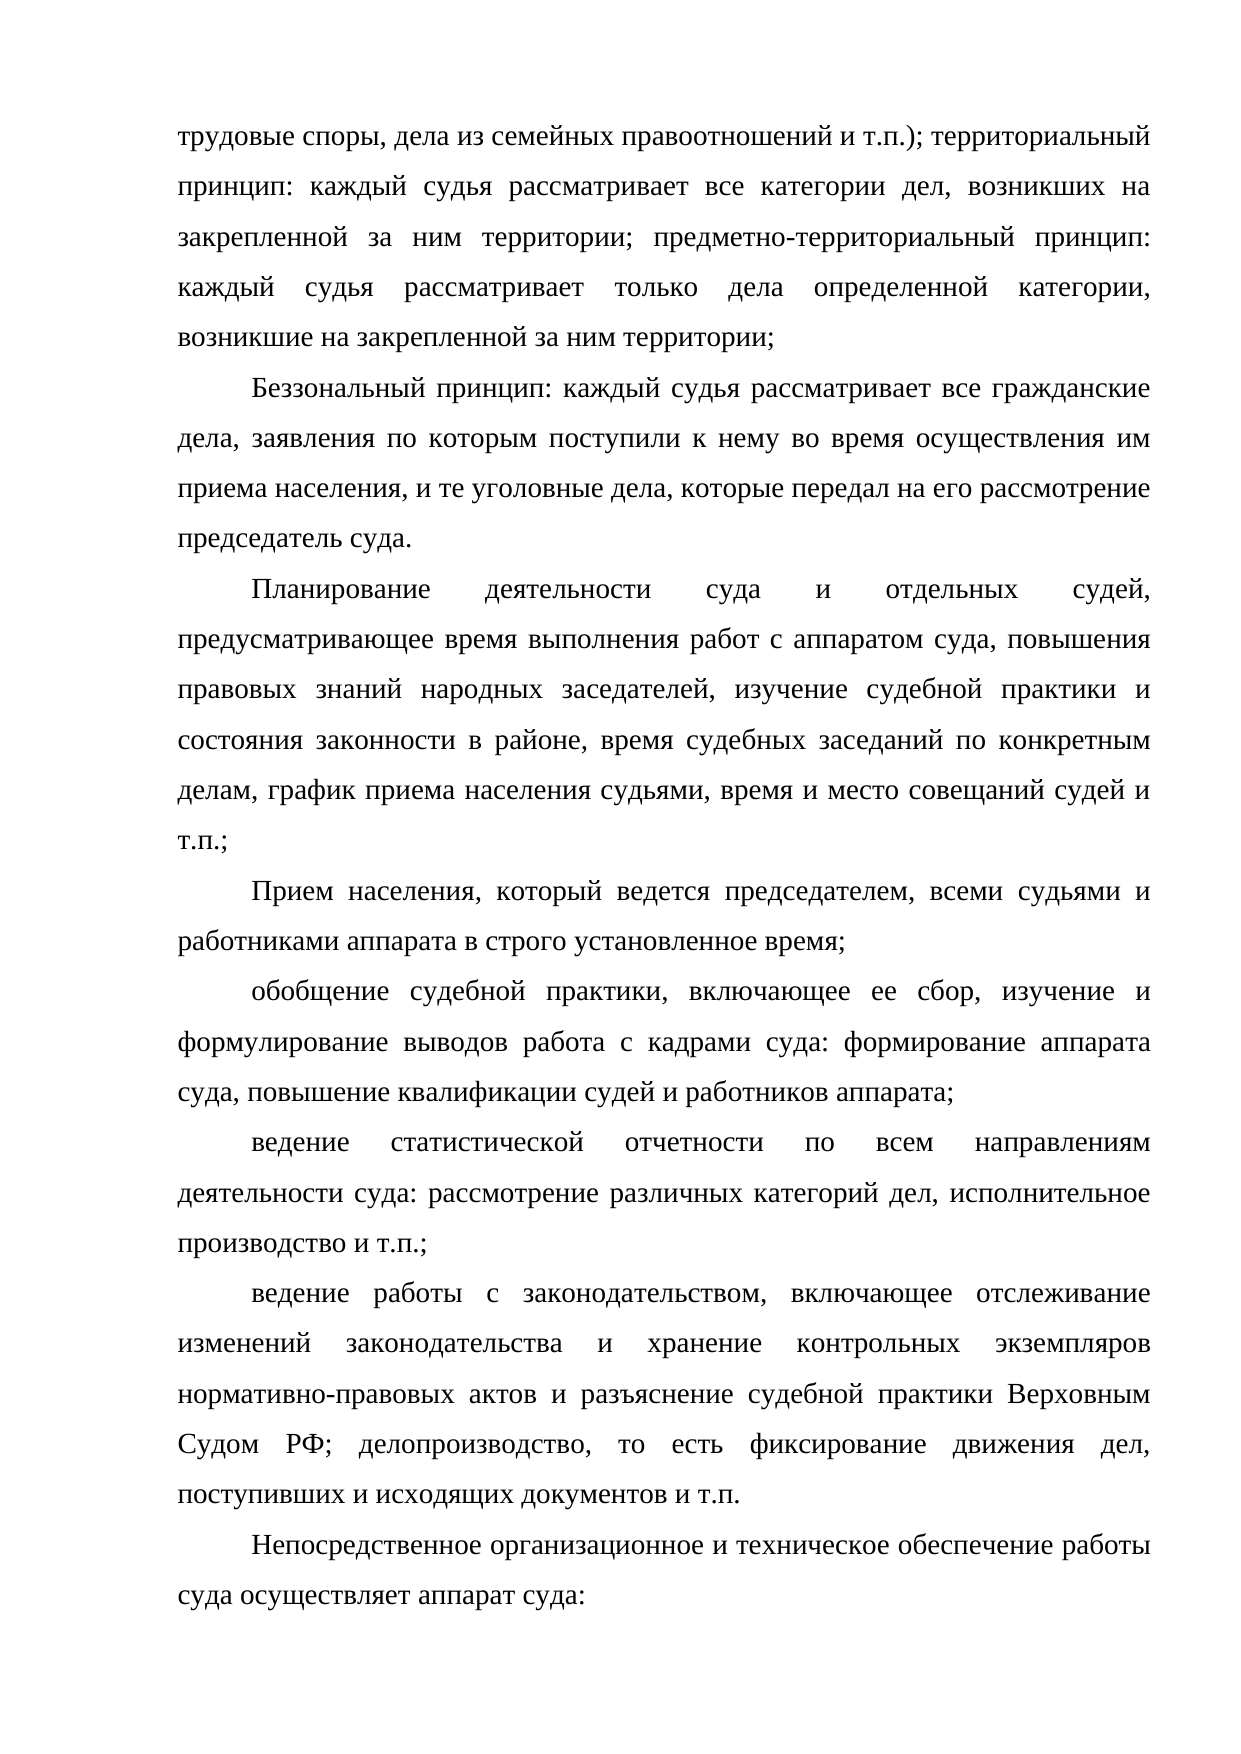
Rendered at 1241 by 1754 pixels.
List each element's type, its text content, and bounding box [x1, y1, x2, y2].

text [177, 118, 1152, 353]
text Планирование деятельности суда и отдельных судей, предусматривающее время выполнения работ с аппаратом суда, повышения правовых знаний народных заседателей, изучение судебной практики и состояния законности в районе, время судебных заседаний по конкретным делам, график приема населения судьями, время и место совещаний судей и т.п.; [177, 571, 1152, 856]
text Беззональный принцип: каждый судья рассматривает все гражданские дела, заявления по которым поступили к нему во время осуществления им приема населения, и те уголовные дела, которые передал на его рассмотрение председатель суда. [177, 370, 1152, 554]
text Прием населения, который ведется председателем, всеми судьями и работниками аппарата в строго установленное время; [177, 873, 1152, 957]
text Непосредственное организационное и техническое обеспечение работы суда осуществляет аппарат суда: [177, 1527, 1152, 1611]
text обобщение судебной практики, включающее ее сбор, изучение и формулирование выводов работа с кадрами суда: формирование аппарата суда, повышение квалификации судей и работников аппарата; [177, 973, 1152, 1108]
text ведение статистической отчетности по всем направлениям деятельности суда: рассмотрение различных категорий дел, исполнительное производство и т.п.; [177, 1124, 1152, 1258]
text ведение работы с законодательством, включающее отслеживание изменений законодательства и хранение контрольных экземпляров нормативно-правовых актов и разъяснение судебной практики Верховным Судом РФ; делопроизводство, то есть фиксирование движения дел, поступивших и исходящих документов и т.п. [177, 1275, 1152, 1510]
